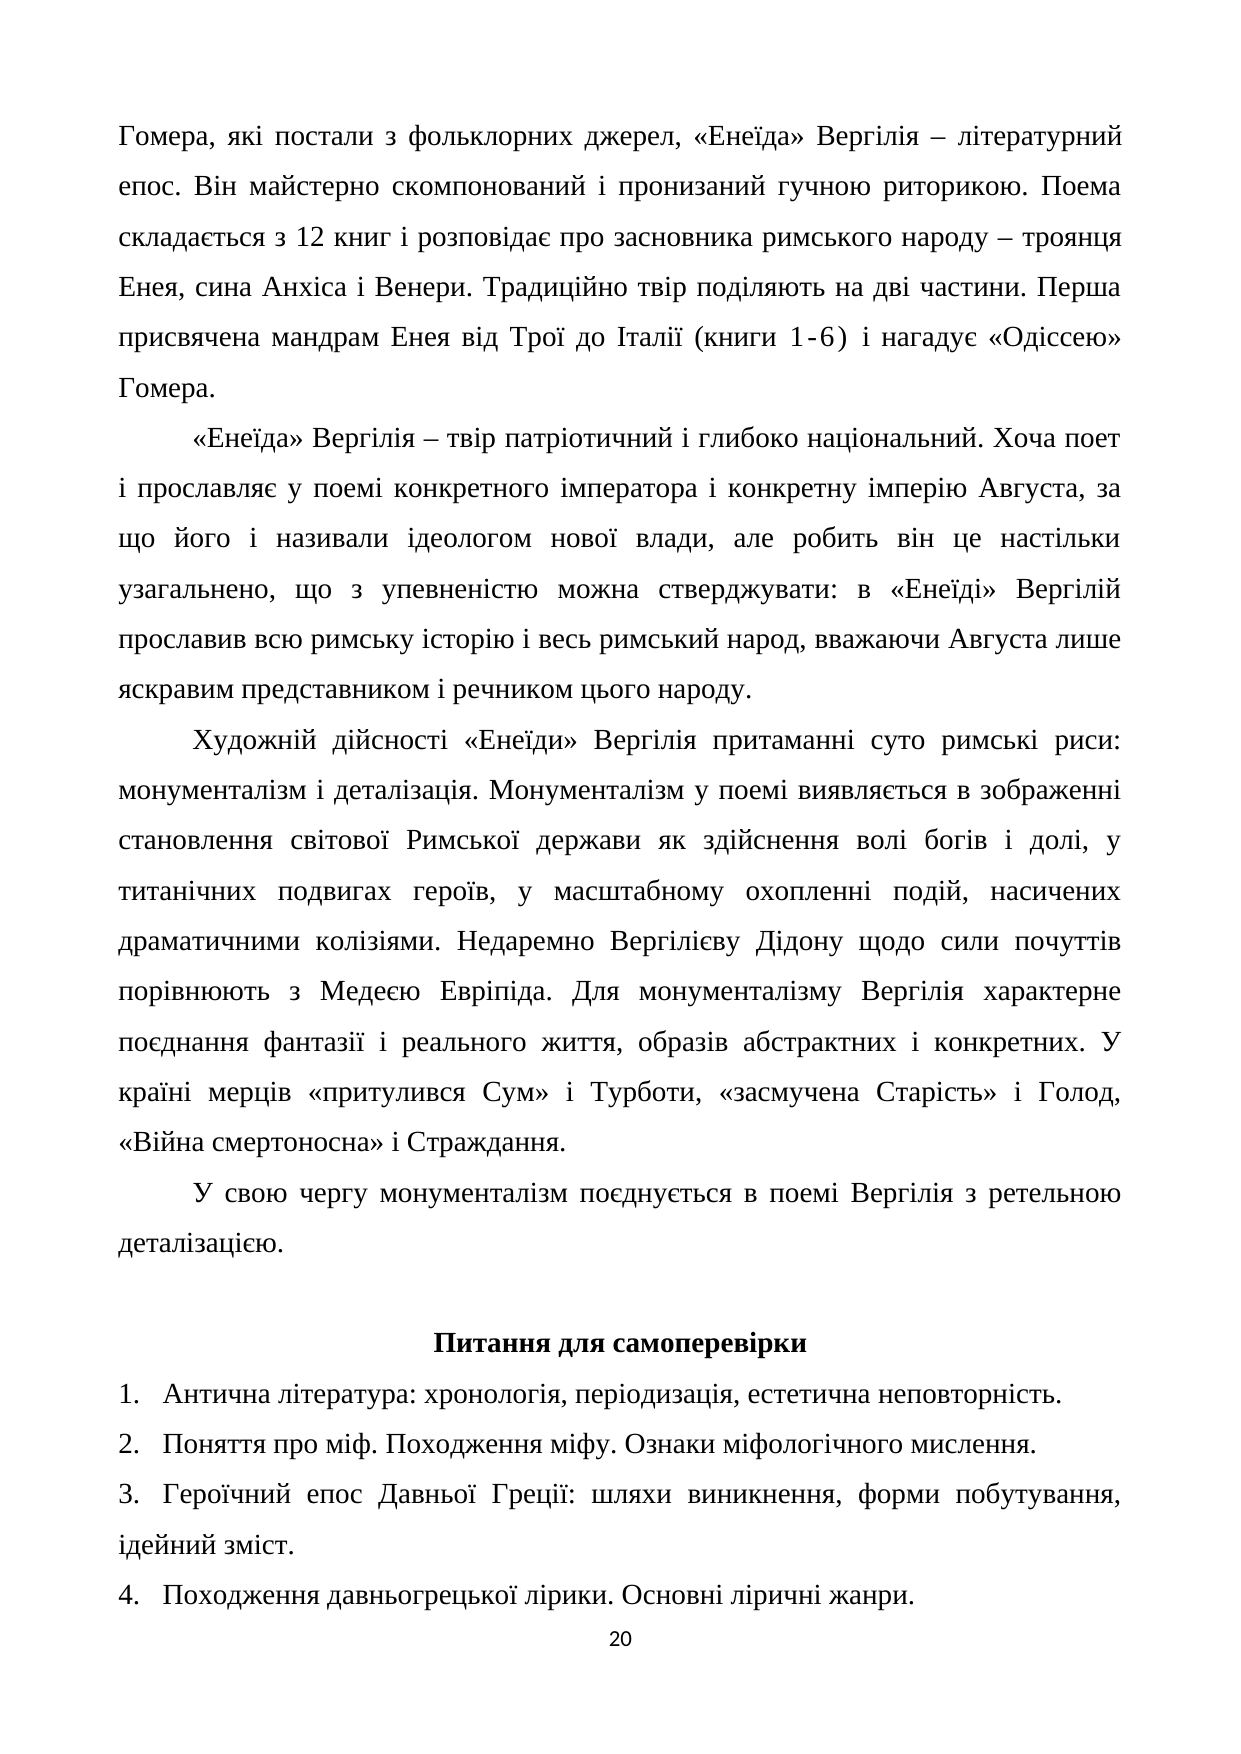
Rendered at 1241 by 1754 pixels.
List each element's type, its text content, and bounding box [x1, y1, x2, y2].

list Поняття про міф. Походження міфу. Ознаки міфологічного мислення. [118, 1426, 1122, 1460]
list Героїчний епос Давньої Греції: шляхи виникнення, форми побутування, ідейний зміст. [118, 1477, 1122, 1560]
text Питання для самоперевірки [118, 1326, 1122, 1359]
text Художній дійсності «Енеїди» Вергілія притаманні суто римські риси: монументалізм і деталізація. Монументалізм у поемі виявляється в зображенні становлення світової Римської держави як здійснення волі богів і долі, у титанічних подвигах героїв, у масштабному охопленні подій, насичених драматичними колізіями. Недаремно Вергілієву Дідону щодо сили почуттів порівнюють з Медеєю Евріпіда. Для монументалізму Вергілія характерне поєднання фантазії і реального життя, образів абстрактних і конкретних. У країні мерців «притулився Сум» і Турботи, «засмучена Старість» і Голод, «Війна смертоносна» і Страждання. [118, 722, 1122, 1158]
text «Енеїда» Вергілія – твір патріотичний і глибоко національний. Хоча поет і прославляє у поемі конкретного імператора і конкретну імперію Августа, за що його і називали ідеологом нової влади, але робить він це настільки узагальнено, що з упевненістю можна стверджувати: в «Енеїді» Вергілій прославив всю римську історію і весь римський народ, вважаючи Августа лише яскравим представником і речником цього народу. [118, 420, 1122, 705]
list Антична література: хронологія, періодизація, естетична неповторність. [118, 1376, 1122, 1409]
text У свою чергу монументалізм поєднується в поемі Вергілія з ретельною деталізацією. [118, 1175, 1122, 1258]
list Походження давньогрецької лірики. Основні ліричні жанри. [118, 1577, 1122, 1611]
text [118, 118, 1122, 403]
